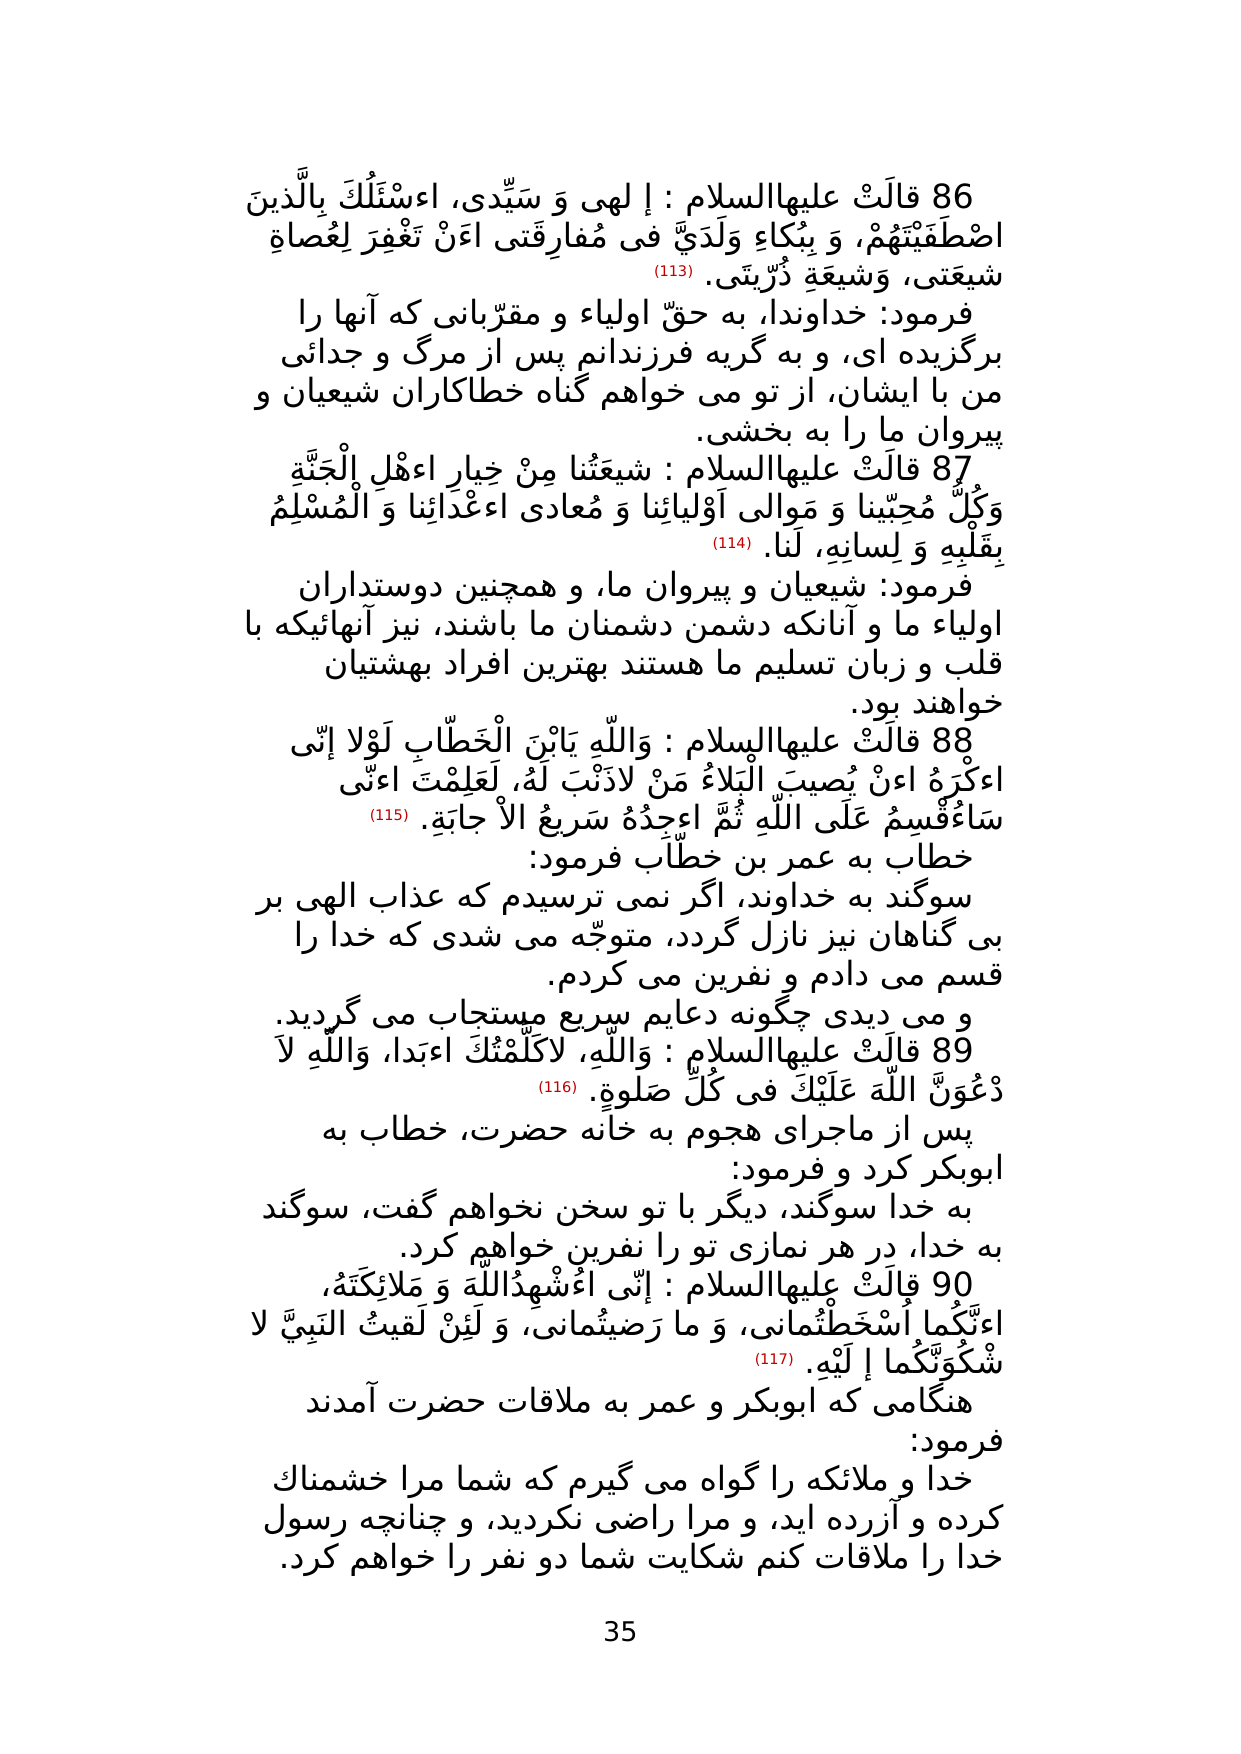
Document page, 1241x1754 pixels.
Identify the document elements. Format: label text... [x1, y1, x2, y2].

text پس از ماجراى هجوم به خانه حضرت، خطاب به ابوبكر كرد و فرمود: [236, 1110, 1004, 1187]
text خطاب به عمر بن خطّاب فرمود: [236, 838, 1004, 877]
text 89 قالَتْ عليها‌السلام : وَاللّهِ، لاكَلَّمْتُكَ اءبَدا، وَاللّهِ لاَ دْعُوَنَّ اللّهَ عَلَيْكَ فى كُلِّ صَلوةٍ. (116) [236, 1032, 1004, 1110]
text 88 قالَتْ عليها‌السلام : وَاللّهِ يَابْنَ الْخَطّابِ لَوْلا إنّى اءكْرَهُ اءنْ يُصيبَ الْبَلاءُ مَنْ لاذَنْبَ لَهُ، لَعَلِمْتَ اءنّى سَاءُقْسِمُ عَلَى اللّهِ ثُمَّ اءجِدُهُ سَريعُ الاْ جابَةِ. (115) [236, 721, 1004, 838]
text و مى ديدى چگونه دعايم سريع مستجاب مى گرديد. [236, 993, 1004, 1032]
text فرمود: خداوندا، به حقّ اولياء و مقرّبانى كه آنها را برگزيده اى، و به گريه فرزندانم پس از مرگ و جدائى من با ايشان، از تو مى خواهم گناه خطاكاران شيعيان و پيروان ما را به بخشى. [236, 294, 1004, 449]
text 90 قالَتْ عليها‌السلام : إنّى اءُشْهِدُاللّهَ وَ مَلائِكَتَهُ، اءنَّكُما اُسْخَطْتُمانى، وَ ما رَضيتُمانى، وَ لَئِنْ لَقيتُ النَبِيَّ لا شْكُوَنَّكُما إ لَيْهِ. (117) [236, 1265, 1004, 1382]
text 87 قالَتْ عليها‌السلام : شيعَتُنا مِنْ خِيارِ اءهْلِ الْجَنَّةِ وَكُلُّ مُحِبّينا وَ مَوالى اَوْليائِنا وَ مُعادى اءعْدائِنا وَ الْمُسْلِمُ بِقَلْبِهِ وَ لِسانِهِ، لَنا. (114) [236, 449, 1004, 566]
text سوگند به خداوند، اگر نمى ترسيدم كه عذاب الهى بر بى گناهان نيز نازل گردد، متوجّه مى شدى كه خدا را قسم مى دادم و نفرين مى كردم. [236, 877, 1004, 993]
text به خدا سوگند، ديگر با تو سخن نخواهم گفت، سوگند به خدا، در هر نمازى تو را نفرين خواهم كرد. [236, 1187, 1004, 1265]
text خدا و ملائكه را گواه مى گيرم كه شما مرا خشمناك كرده و آزرده ايد، و مرا راضى نكرديد، و چنانچه رسول خدا را ملاقات كنم شكايت شما دو نفر را خواهم كرد. [236, 1459, 1004, 1576]
text 86 قالَتْ عليها‌السلام : إ لهى وَ سَيِّدى، اءسْئَلُكَ بِالَّذينَ اصْطَفَيْتَهُمْ، وَ بِبُكاءِ وَلَدَيَّ فى مُفارِقَتى اءَنْ تَغْفِرَ لِعُصاةِ شيعَتى، وَشيعَةِ ذُرّيتَى. (113) [236, 177, 1004, 294]
text هنگامى كه ابوبكر و عمر به ملاقات حضرت آمدند فرمود: [236, 1382, 1004, 1459]
text فرمود: شيعيان و پيروان ما، و همچنين دوستداران اولياء ما و آنانكه دشمن دشمنان ما باشند، نيز آنهائيكه با قلب و زبان تسليم ما هستند بهترين افراد بهشتيان خواهند بود. [236, 566, 1004, 721]
